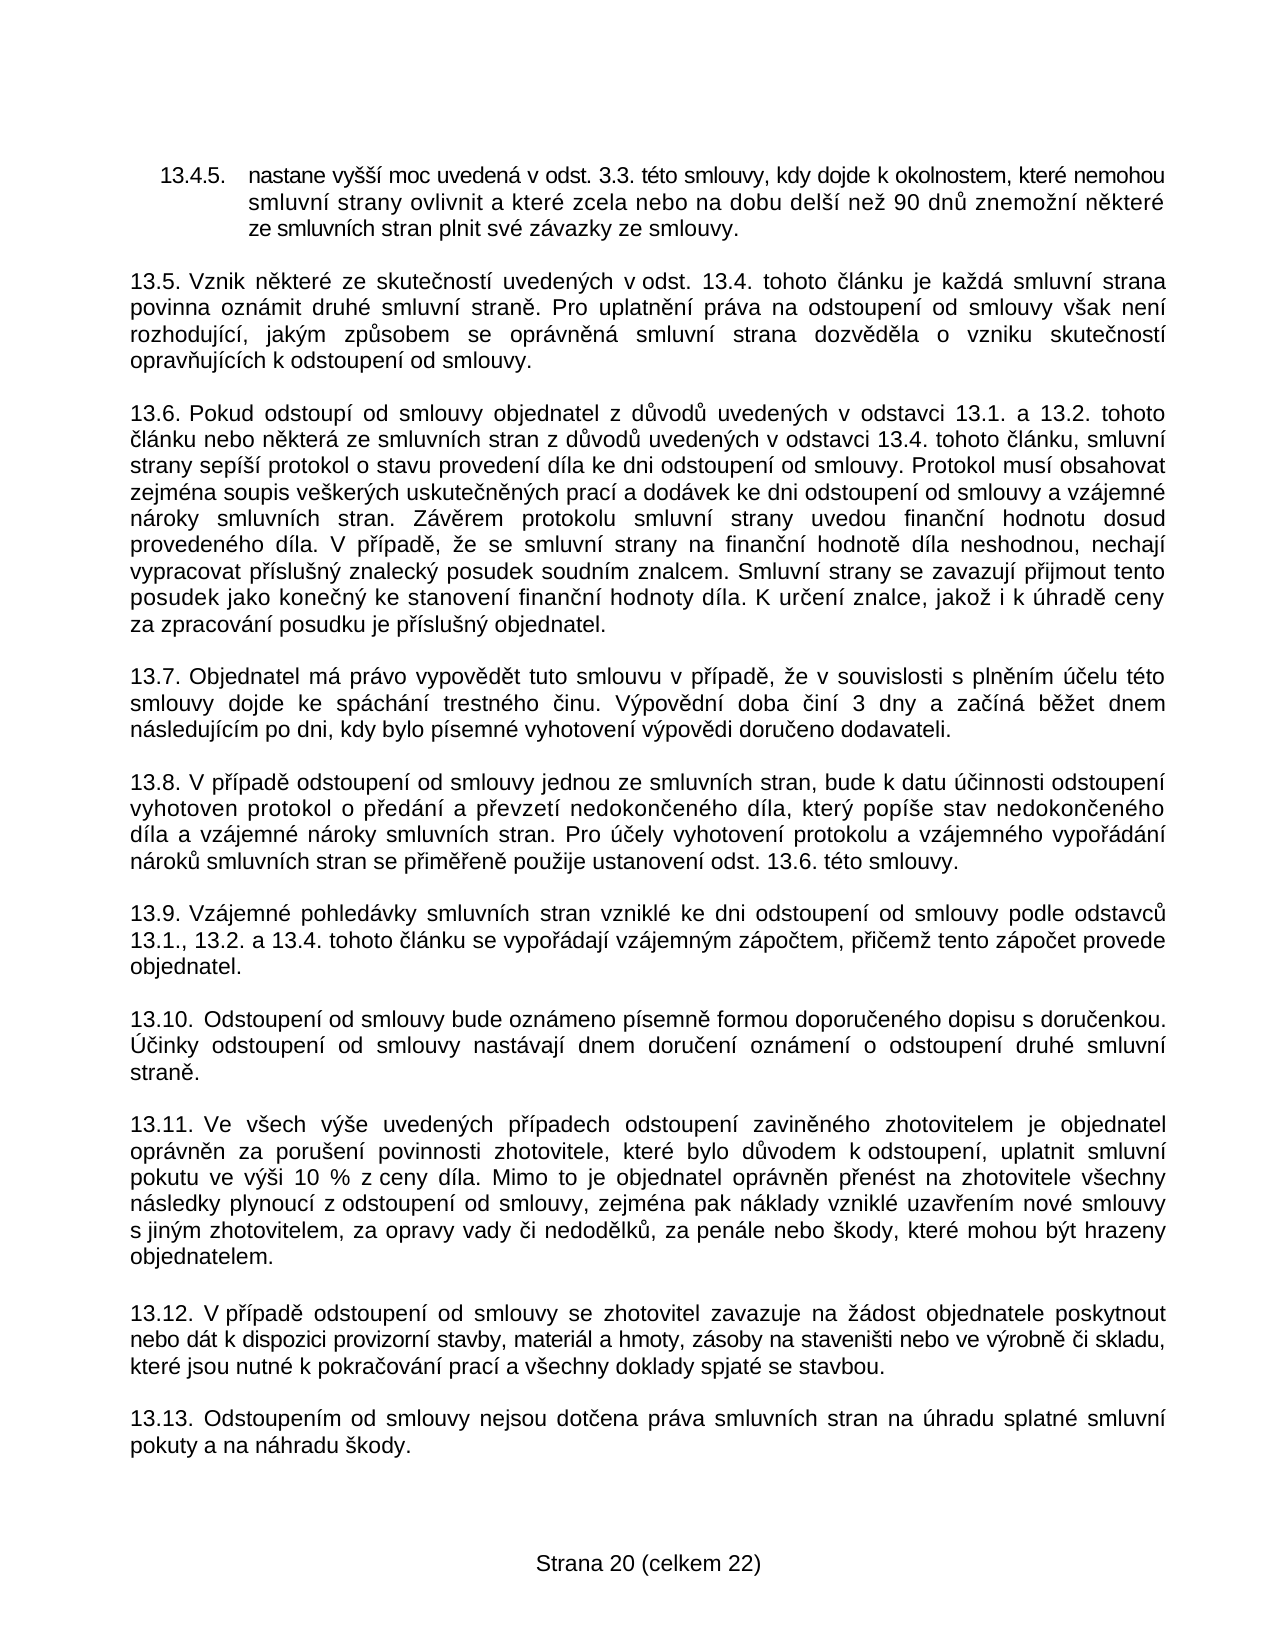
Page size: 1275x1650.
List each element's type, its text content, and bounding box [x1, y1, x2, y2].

list V případě odstoupení od smlouvy jednou ze smluvních stran, bude k datu účinnosti odstoupení vyhotoven protokol o předání a převzetí nedokončeného díla, který popíše stav nedokončeného díla a vzájemné nároky smluvních stran. Pro účely vyhotovení protokolu a vzájemného vypořádání nároků smluvních stran se přiměřeně použije ustanovení odst. 13.6. této smlouvy. [130, 769, 1167, 874]
list Vznik některé ze skutečností uvedených v odst. 13.4. tohoto článku je každá smluvní strana povinna oznámit druhé smluvní straně. Pro uplatnění práva na odstoupení od smlouvy však není rozhodující, jakým způsobem se oprávněná smluvní strana dozvěděla o vzniku skutečností opravňujících k odstoupení od smlouvy. [130, 268, 1167, 373]
list nastane vyšší moc uvedená v odst. 3.3. této smlouvy, kdy dojde k okolnostem, které nemohou smluvní strany ovlivnit a které zcela nebo na dobu delší než 90 dnů znemožní některé ze smluvních stran plnit své závazky ze smlouvy. [159, 162, 1167, 242]
list Pokud odstoupí od smlouvy objednatel z důvodů uvedených v odstavci 13.1. a 13.2. tohoto článku nebo některá ze smluvních stran z důvodů uvedených v odstavci 13.4. tohoto článku, smluvní strany sepíší protokol o stavu provedení díla ke dni odstoupení od smlouvy. Protokol musí obsahovat zejména soupis veškerých uskutečněných prací a dodávek ke dni odstoupení od smlouvy a vzájemné nároky smluvních stran. Závěrem protokolu smluvní strany uvedou finanční hodnotu dosud provedeného díla. V případě, že se smluvní strany na finanční hodnotě díla neshodnou, nechají vypracovat příslušný znalecký posudek soudním znalcem. Smluvní strany se zavazují přijmout tento posudek jako konečný ke stanovení finanční hodnoty díla. K určení znalce, jakož i k úhradě ceny za zpracování posudku je příslušný objednatel. [130, 400, 1167, 637]
list Objednatel má právo vypovědět tuto smlouvu v případě, že v souvislosti s plněním účelu této smlouvy dojde ke spáchání trestného činu. Výpovědní doba činí 3 dny a začíná běžet dnem následujícím po dni, kdy bylo písemné vyhotovení výpovědi doručeno dodavateli. [130, 663, 1167, 742]
list Vzájemné pohledávky smluvních stran vzniklé ke dni odstoupení od smlouvy podle odstavců 13.1., 13.2. a 13.4. tohoto článku se vypořádají vzájemným zápočtem, přičemž tento zápočet provede objednatel. [130, 900, 1167, 979]
list Odstoupením od smlouvy nejsou dotčena práva smluvních stran na úhradu splatné smluvní pokuty a na náhradu škody. [130, 1405, 1167, 1458]
list Odstoupení od smlouvy bude oznámeno písemně formou doporučeného dopisu s doručenkou. Účinky odstoupení od smlouvy nastávají dnem doručení oznámení o odstoupení druhé smluvní straně. [130, 1006, 1167, 1085]
list Ve všech výše uvedených případech odstoupení zaviněného zhotovitelem je objednatel oprávněn za porušení povinnosti zhotovitele, které bylo důvodem k odstoupení, uplatnit smluvní pokutu ve výši 10 % z ceny díla. Mimo to je objednatel oprávněn přenést na zhotovitele všechny následky plynoucí z odstoupení od smlouvy, zejména pak náklady vzniklé uzavřením nové smlouvy s jiným zhotovitelem, za opravy vady či nedodělků, za penále nebo škody, které mohou být hrazeny objednatelem. [130, 1111, 1167, 1269]
list V případě odstoupení od smlouvy se zhotovitel zavazuje na žádost objednatele poskytnout nebo dát k dispozici provizorní stavby, materiál a hmoty, zásoby na staveništi nebo ve výrobně či skladu, které jsou nutné k pokračování prací a všechny doklady spjaté se stavbou. [130, 1300, 1167, 1379]
